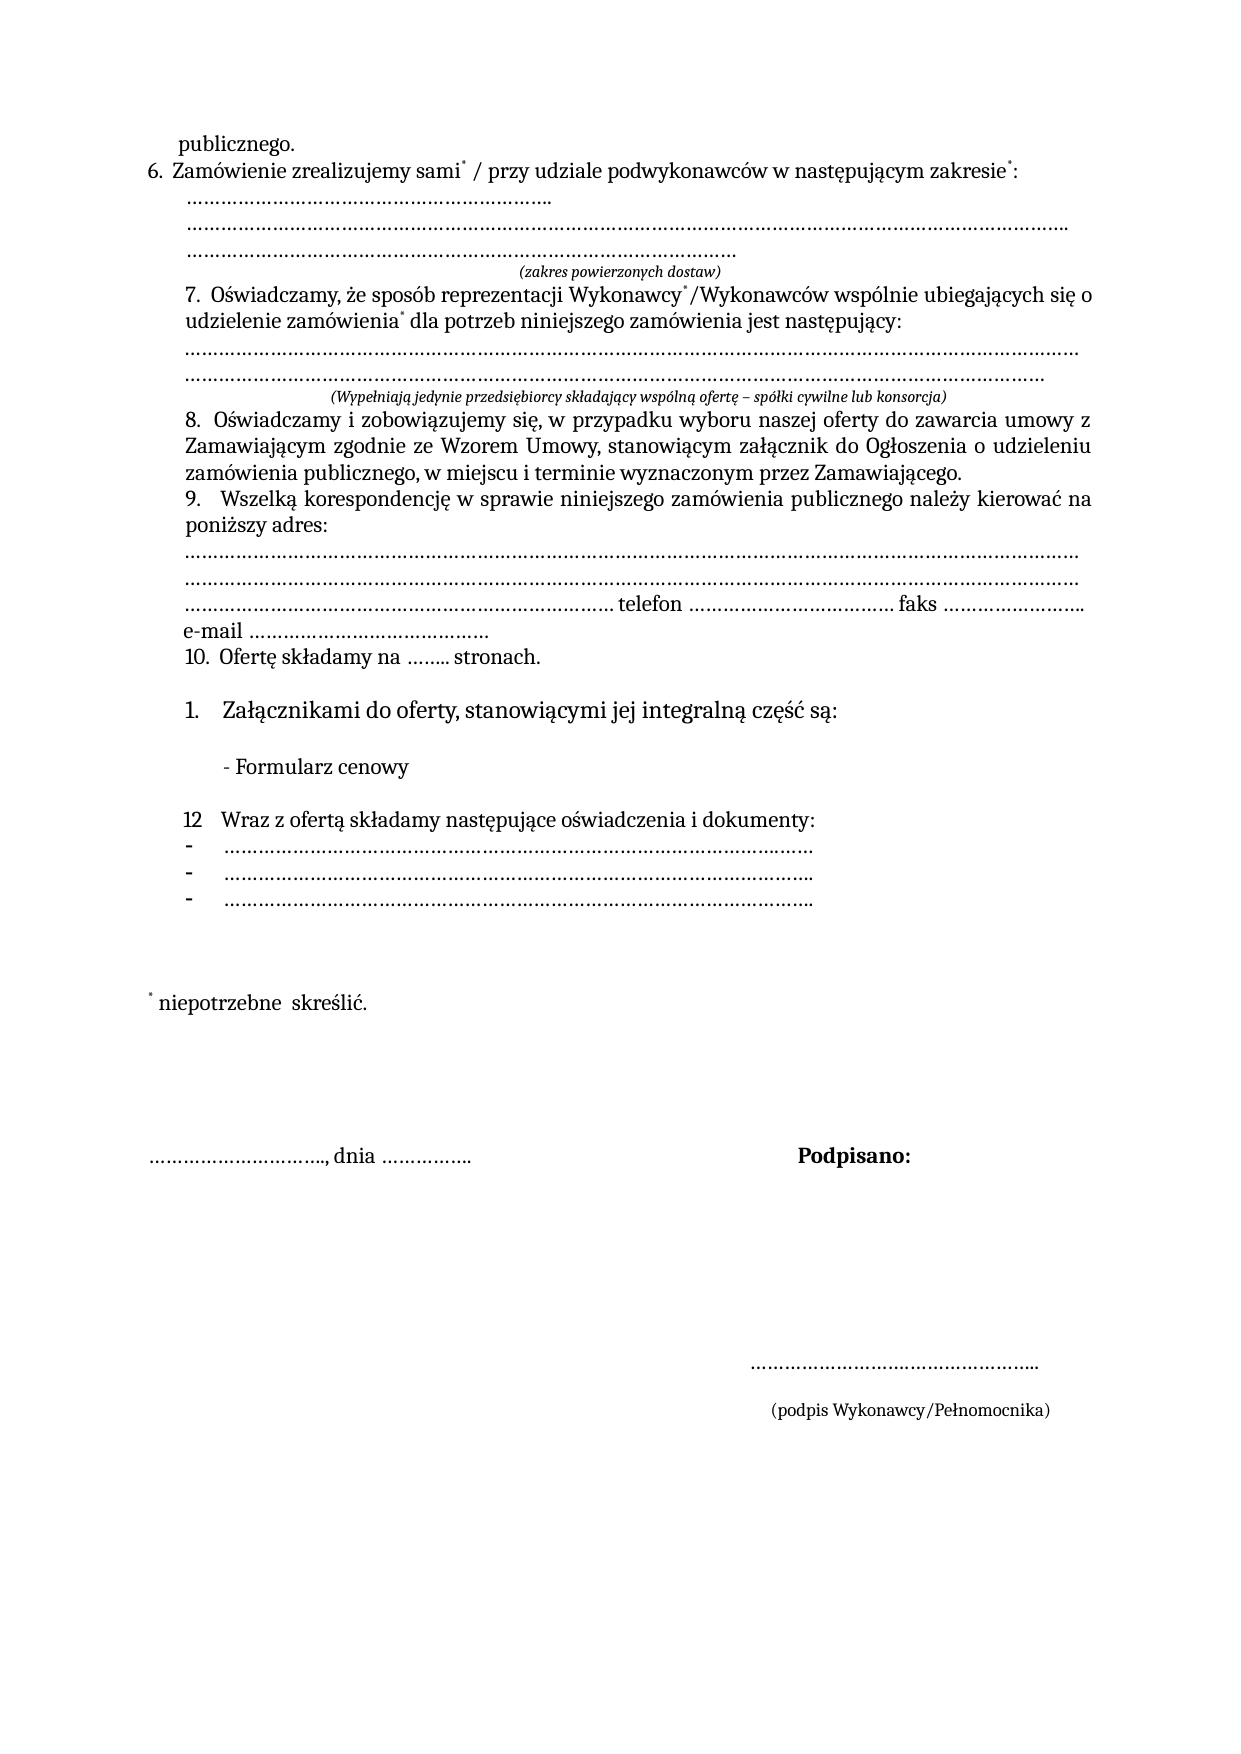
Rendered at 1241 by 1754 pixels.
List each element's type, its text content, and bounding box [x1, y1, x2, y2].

text - Formularz cenowy [223, 754, 1093, 780]
text 6. Zamówienie zrealizujemy sami* / przy udziale podwykonawców w następującym zakresie*: [148, 157, 1093, 184]
text …………………………., dnia ……………. Podpisano: [148, 1143, 1093, 1169]
text 7. Oświadczamy, że sposób reprezentacji Wykonawcy*/Wykonawców wspólnie ubiegających się o udzielenie zamówienia* dla potrzeb niniejszego zamówienia jest następujący: [185, 282, 1093, 335]
list …………………………………………………………………………………………. [185, 859, 1093, 886]
text ……………………………………………………………………………………………………………………………………………………………………………………………………………………………………………………………………………… [183, 335, 1093, 387]
text publicznego. [148, 131, 1093, 157]
list …………………………………………………………………………………………. [185, 886, 1093, 912]
list Wraz z ofertą składamy następujące oświadczenia i dokumenty: [183, 807, 1093, 833]
text 10. Ofertę składamy na …….. stronach. [185, 644, 1093, 670]
list Załącznikami do oferty, stanowiącymi jej integralną część są: [185, 696, 1093, 725]
text (Wypełniają jedynie przedsiębiorcy składający wspólną ofertę – spółki cywilne lub konsorcja) [185, 387, 1093, 407]
text 9. Wszelką korespondencję w sprawie niniejszego zamówienia publicznego należy kierować na poniższy adres: [185, 486, 1093, 538]
text ……………………………………………………….……………………………………………………………………………………………………………………………………….…………………………………………………………………………………… [185, 184, 1093, 263]
text ……………………….………………….. [183, 1349, 1093, 1375]
text * niepotrzebne skreślić. [148, 989, 1093, 1016]
text e-mail …………………………………… [183, 617, 1093, 644]
list …………………………………………………………………………………….…… [185, 833, 1093, 859]
text (podpis Wykonawcy/Pełnomocnika) [729, 1400, 1093, 1421]
text (zakres powierzonych dostaw) [148, 263, 1093, 282]
text ……………………………………………………………………………………………………………………………………………………………………………………………………………………………………………………………………………………………………………………………………………………… telefon ……………………………… faks ……………………. [183, 538, 1093, 617]
text 8. Oświadczamy i zobowiązujemy się, w przypadku wyboru naszej oferty do zawarcia umowy z Zamawiającym zgodnie ze Wzorem Umowy, stanowiącym załącznik do Ogłoszenia o udzieleniu zamówienia publicznego, w miejscu i terminie wyznaczonym przez Zamawiającego. [185, 407, 1093, 486]
